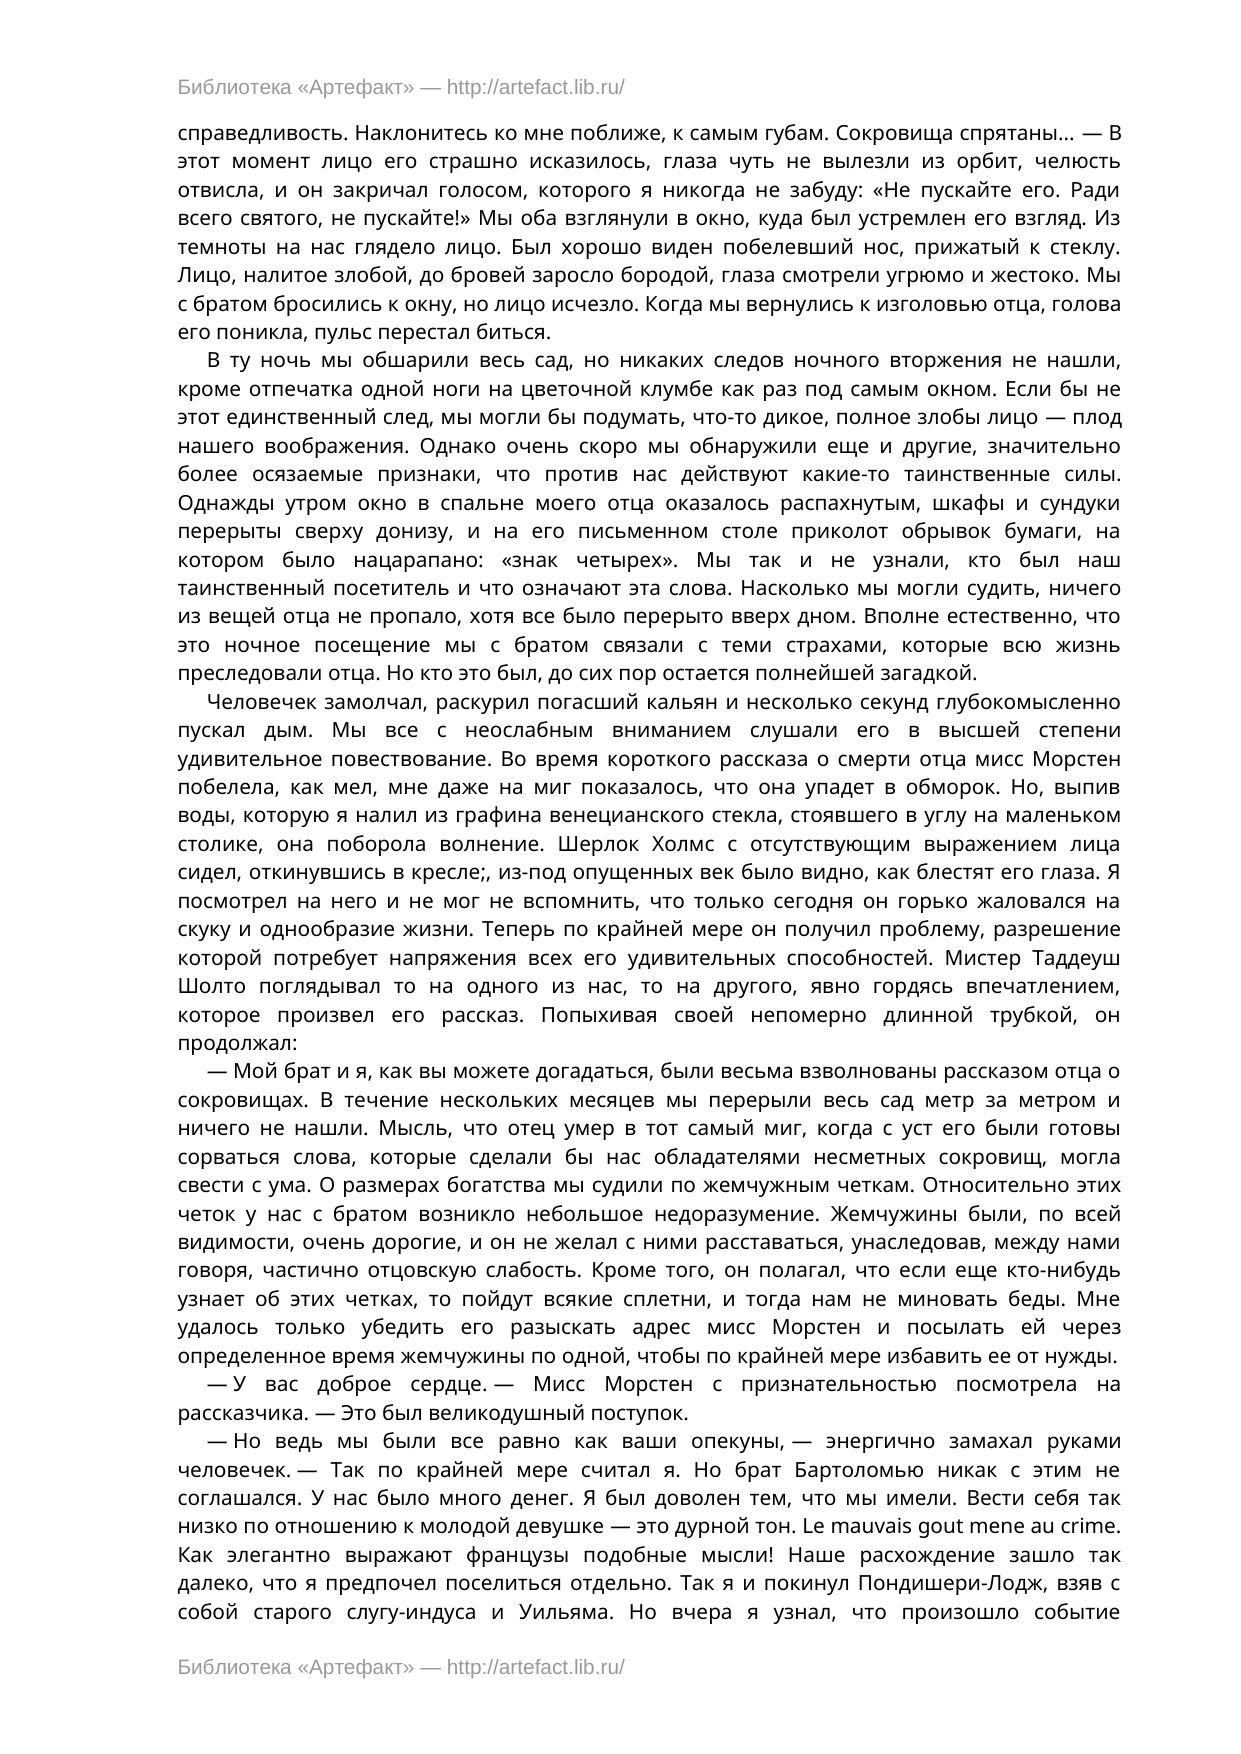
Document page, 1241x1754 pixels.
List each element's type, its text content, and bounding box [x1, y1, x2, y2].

text В ту ночь мы обшарили весь сад, но никаких следов ночного вторжения не нашли, кроме отпечатка одной ноги на цветочной клумбе как раз под самым окном. Если бы не этот единственный след, мы могли бы подумать, что-то дикое, полное злобы лицо — плод нашего воображения. Однако очень скоро мы обнаружили еще и другие, значительно более осязаемые признаки, что против нас действуют какие-то таинственные силы. Однажды утром окно в спальне моего отца оказалось распахнутым, шкафы и сундуки перерыты сверху донизу, и на его письменном столе приколот обрывок бумаги, на котором было нацарапано: «знак четырех». Мы так и не узнали, кто был наш таинственный посетитель и что означают эта слова. Насколько мы могли судить, ничего из вещей отца не пропало, хотя все было перерыто вверх дном. Вполне естественно, что это ночное посещение мы с братом связали с теми страхами, которые всю жизнь преследовали отца. Но кто это был, до сих пор остается полнейшей загадкой. [177, 346, 1122, 687]
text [177, 1426, 1122, 1625]
text — У вас доброе сердце. — Мисс Морстен с признательностью посмотрела на рассказчика. — Это был великодушный поступок. [177, 1369, 1122, 1426]
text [177, 118, 1122, 346]
text Человечек замолчал, раскурил погасший кальян и несколько секунд глубокомысленно пускал дым. Мы все с неослабным вниманием слушали его в высшей степени удивительное повествование. Во время короткого рассказа о смерти отца мисс Морстен побелела, как мел, мне даже на миг показалось, что она упадет в обморок. Но, выпив воды, которую я налил из графина венецианского стекла, стоявшего в углу на маленьком столике, она поборола волнение. Шерлок Холмс с отсутствующим выражением лица сидел, откинувшись в кресле;, из-под опущенных век было видно, как блестят его глаза. Я посмотрел на него и не мог не вспомнить, что только сегодня он горько жаловался на скуку и однообразие жизни. Теперь по крайней мере он получил проблему, разрешение которой потребует напряжения всех его удивительных способностей. Мистер Таддеуш Шолто поглядывал то на одного из нас, то на другого, явно гордясь впечатлением, которое произвел его рассказ. Попыхивая своей непомерно длинной трубкой, он продолжал: [177, 687, 1122, 1057]
text — Мой брат и я, как вы можете догадаться, были весьма взволнованы рассказом отца о сокровищах. В течение нескольких месяцев мы перерыли весь сад метр за метром и ничего не нашли. Мысль, что отец умер в тот самый миг, когда с уст его были готовы сорваться слова, которые сделали бы нас обладателями несметных сокровищ, могла свести с ума. О размерах богатства мы судили по жемчужным четкам. Относительно этих четок у нас с братом возникло небольшое недоразумение. Жемчужины были, по всей видимости, очень дорогие, и он не желал с ними расставаться, унаследовав, между нами говоря, частично отцовскую слабость. Кроме того, он полагал, что если еще кто-нибудь узнает об этих четках, то пойдут всякие сплетни, и тогда нам не миновать беды. Мне удалось только убедить его разыскать адрес мисс Морстен и посылать ей через определенное время жемчужины по одной, чтобы по крайней мере избавить ее от нужды. [177, 1057, 1122, 1369]
